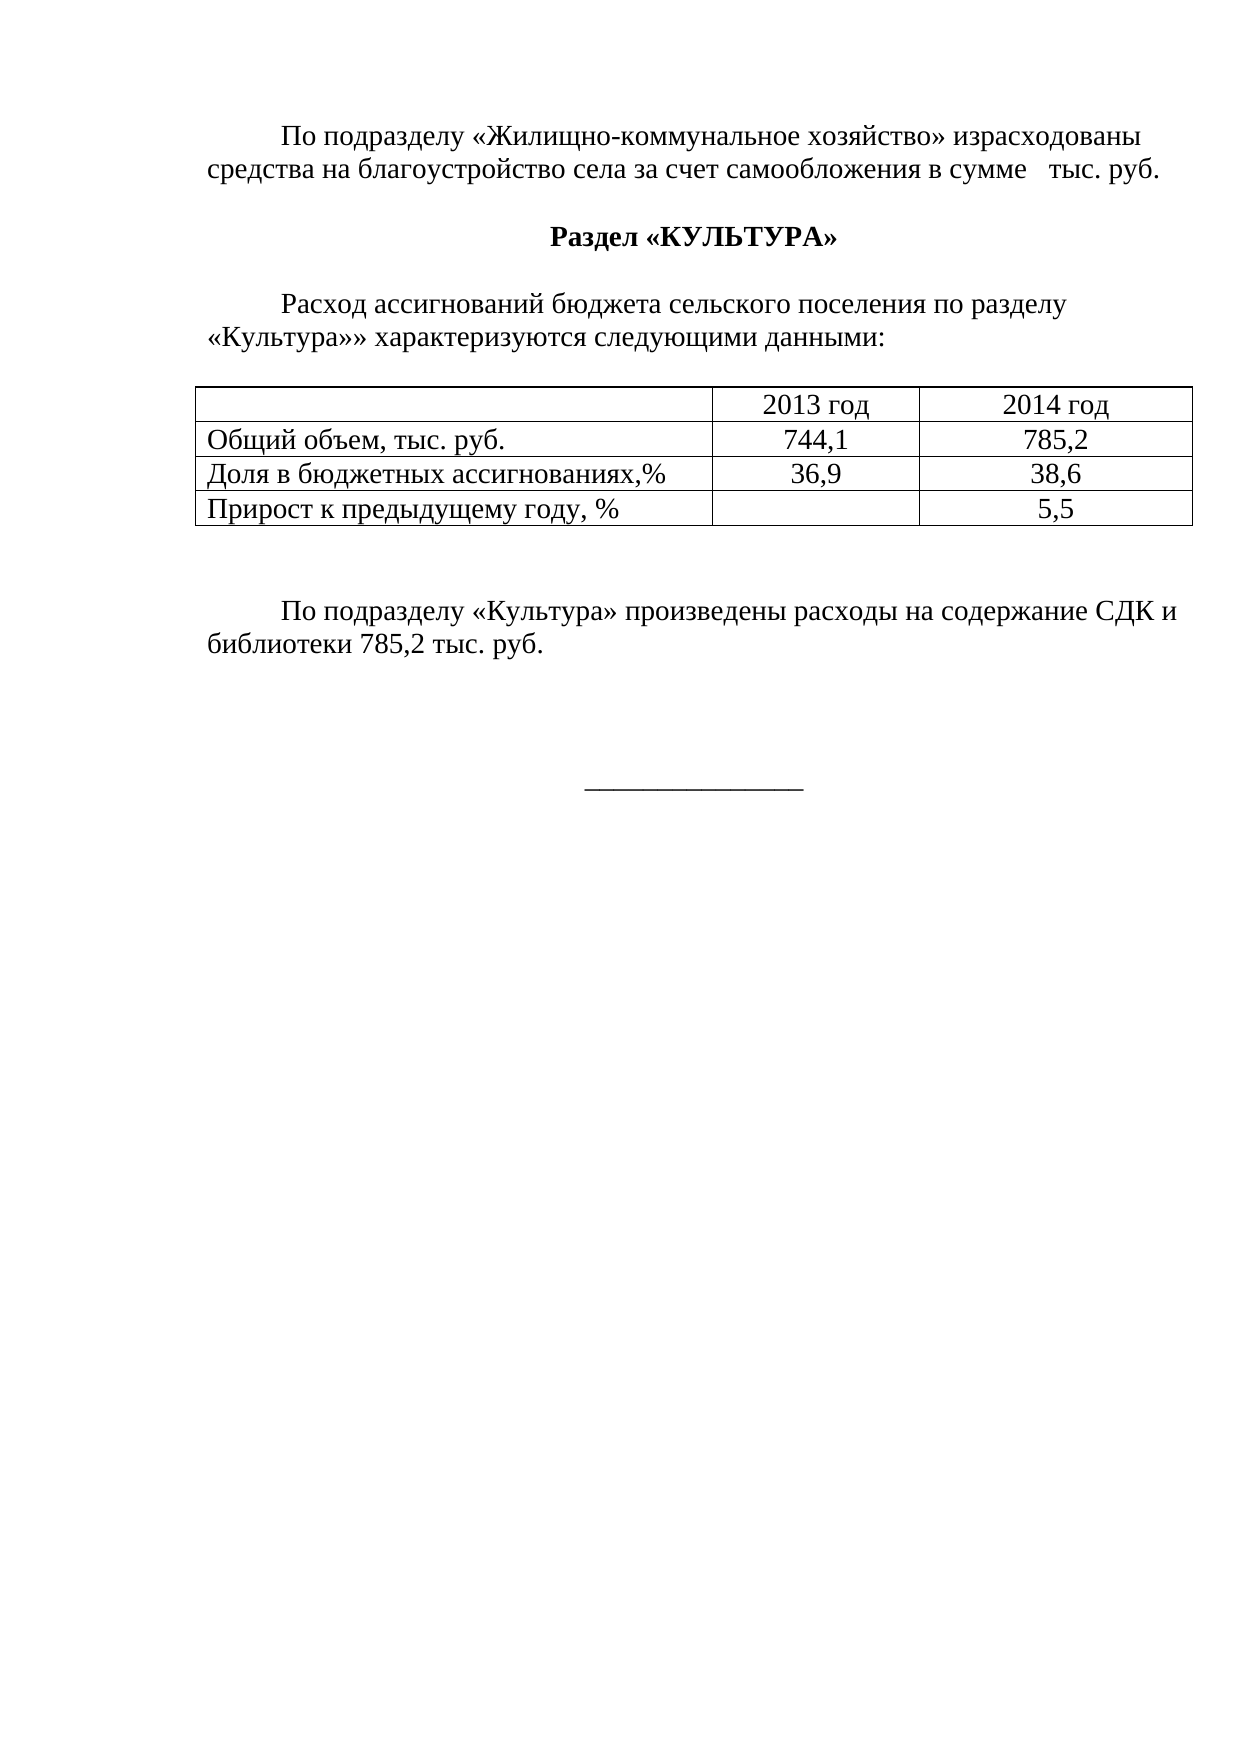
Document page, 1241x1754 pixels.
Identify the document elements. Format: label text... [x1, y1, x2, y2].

table_header [196, 388, 712, 421]
table_cell Доля в бюджетных ассигнованиях,% [196, 457, 712, 490]
table_cell 744,1 [713, 422, 919, 456]
text Раздел «КУЛЬТУРА» [207, 219, 1181, 252]
table_cell 785,2 [920, 422, 1192, 456]
table_header 2014 год [920, 388, 1192, 421]
table_cell 36,9 [713, 457, 919, 490]
table_cell Общий объем, тыс. руб. [196, 422, 712, 456]
table_cell Прирост к предыдущему году, % [196, 491, 712, 525]
table_cell 38,6 [920, 457, 1192, 490]
table_cell [713, 491, 919, 525]
text Расход ассигнований бюджета сельского поселения по разделу «Культура»» характеризуются следующими данными: [207, 286, 1181, 353]
table_header 2013 год [713, 388, 919, 421]
text По подразделу «Культура» произведены расходы на содержание СДК и библиотеки 785,2 тыс. руб. [207, 593, 1181, 660]
text _______________ [207, 761, 1181, 794]
text По подразделу «Жилищно-коммунальное хозяйство» израсходованы средства на благоустройство села за счет самообложения в сумме тыс. руб. [207, 118, 1181, 185]
table_cell 5,5 [920, 491, 1192, 525]
